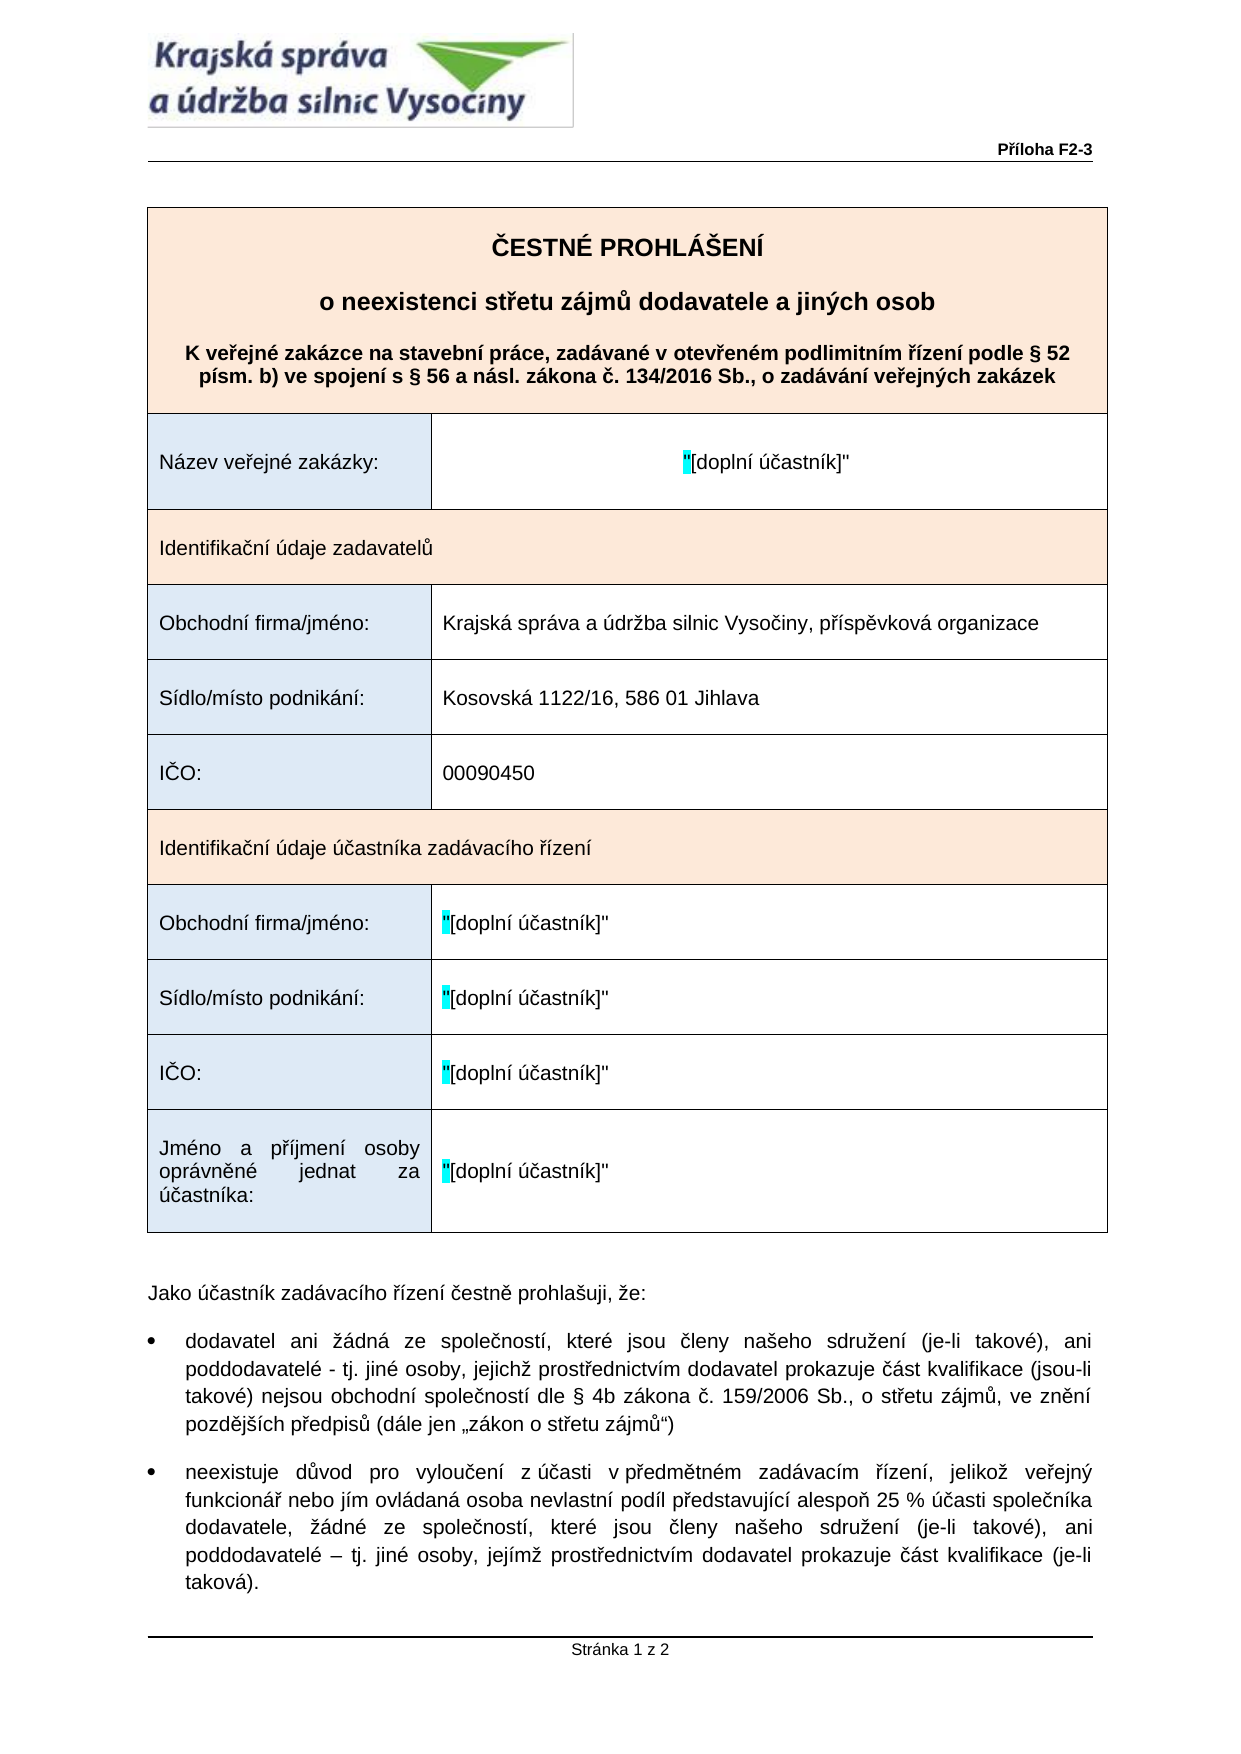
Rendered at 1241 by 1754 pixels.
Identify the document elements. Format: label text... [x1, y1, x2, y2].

table_cell Krajská správa a údržba silnic Vysočiny, příspěvková organizace [432, 585, 1107, 659]
table_cell IČO: [148, 1035, 431, 1109]
table_cell [432, 885, 1107, 959]
text Jako účastník zadávacího řízení čestně prohlašuji, že: [148, 1281, 1093, 1305]
table_cell Kosovská 1122/16, 586 01 Jihlava [432, 660, 1107, 734]
table_cell Sídlo/místo podnikání: [148, 660, 431, 734]
table_cell [432, 1110, 1107, 1232]
table_cell IČO: [148, 735, 431, 809]
table_cell [432, 960, 1107, 1034]
table_cell Identifikační údaje zadavatelů [148, 510, 1107, 584]
picture [147, 33, 574, 129]
table_cell Jméno a příjmení osoby oprávněné jednat za účastníka: [148, 1110, 431, 1232]
list neexistuje důvod pro vyloučení z účasti v předmětném zadávacím řízení, jelikož veřejný funkcionář nebo jím ovládaná osoba nevlastní podíl představující alespoň 25 % účasti společníka dodavatele, žádné ze společností, které jsou členy našeho sdružení (je-li takové), ani poddodavatelé – tj. jiné osoby, jejímž prostřednictvím dodavatel prokazuje část kvalifikace (je-li taková). [148, 1460, 1093, 1594]
table_cell Obchodní firma/jméno: [148, 885, 431, 959]
table_cell 00090450 [432, 735, 1107, 809]
table_cell Identifikační údaje účastníka zadávacího řízení [148, 810, 1107, 884]
table_header ČESTNÉ PROHLÁŠENÍ o neexistenci střetu zájmů dodavatele a jiných osob K veřejné zakázce na stavební práce, zadávané v otevřeném podlimitním řízení podle § 52 písm. b) ve spojení s § 56 a násl. zákona č. 134/2016 Sb., o zadávání veřejných zakázek [148, 208, 1107, 413]
table_cell Obchodní firma/jméno: [148, 585, 431, 659]
table_cell Název veřejné zakázky: [148, 414, 431, 509]
table_cell Sídlo/místo podnikání: [148, 960, 431, 1034]
list dodavatel ani žádná ze společností, které jsou členy našeho sdružení (je-li takové), ani poddodavatelé - tj. jiné osoby, jejichž prostřednictvím dodavatel prokazuje část kvalifikace (jsou-li takové) nejsou obchodní společností dle § 4b zákona č. 159/2006 Sb., o střetu zájmů, ve znění pozdějších předpisů (dále jen „zákon o střetu zájmů“) [148, 1329, 1093, 1436]
table_cell [432, 1035, 1107, 1109]
table_cell [432, 414, 1107, 509]
